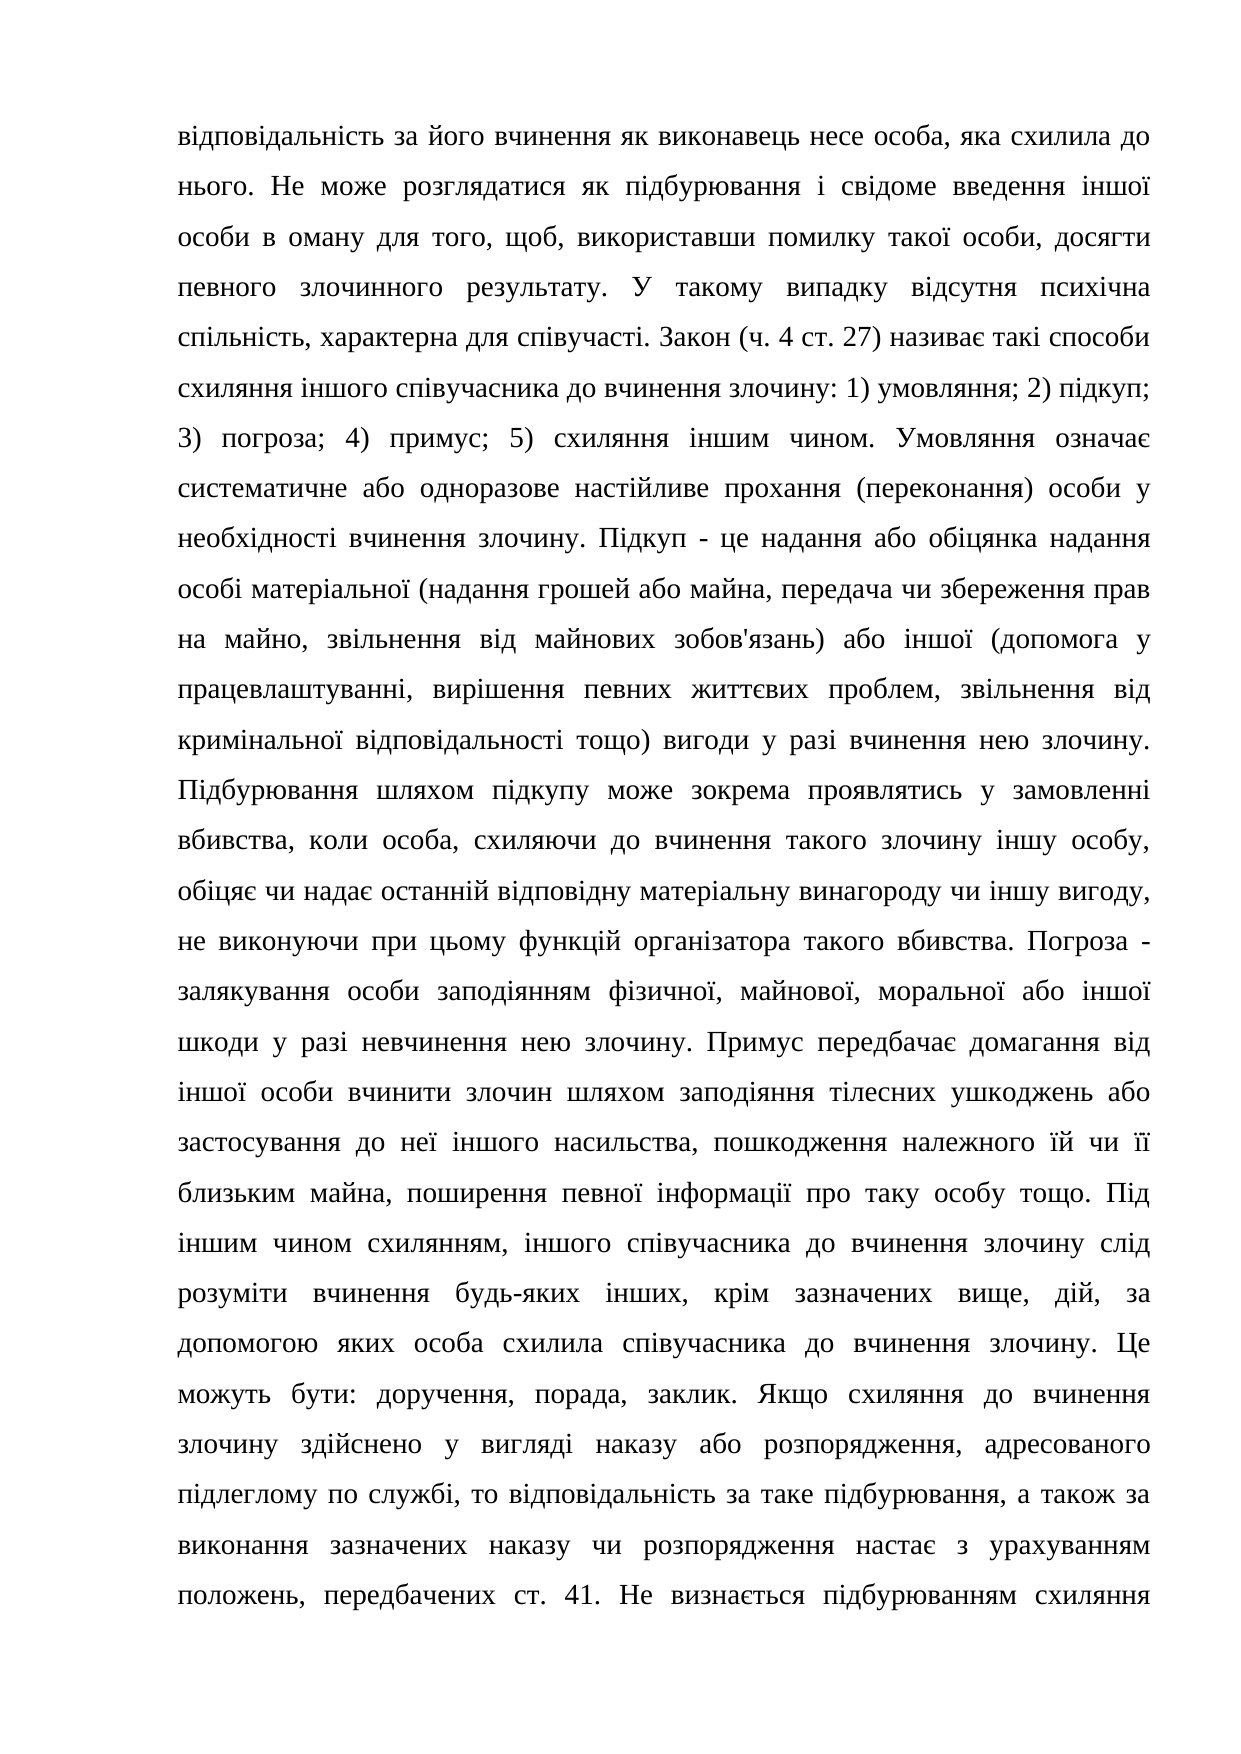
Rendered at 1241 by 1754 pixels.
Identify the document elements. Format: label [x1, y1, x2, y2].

text [177, 118, 1152, 1611]
